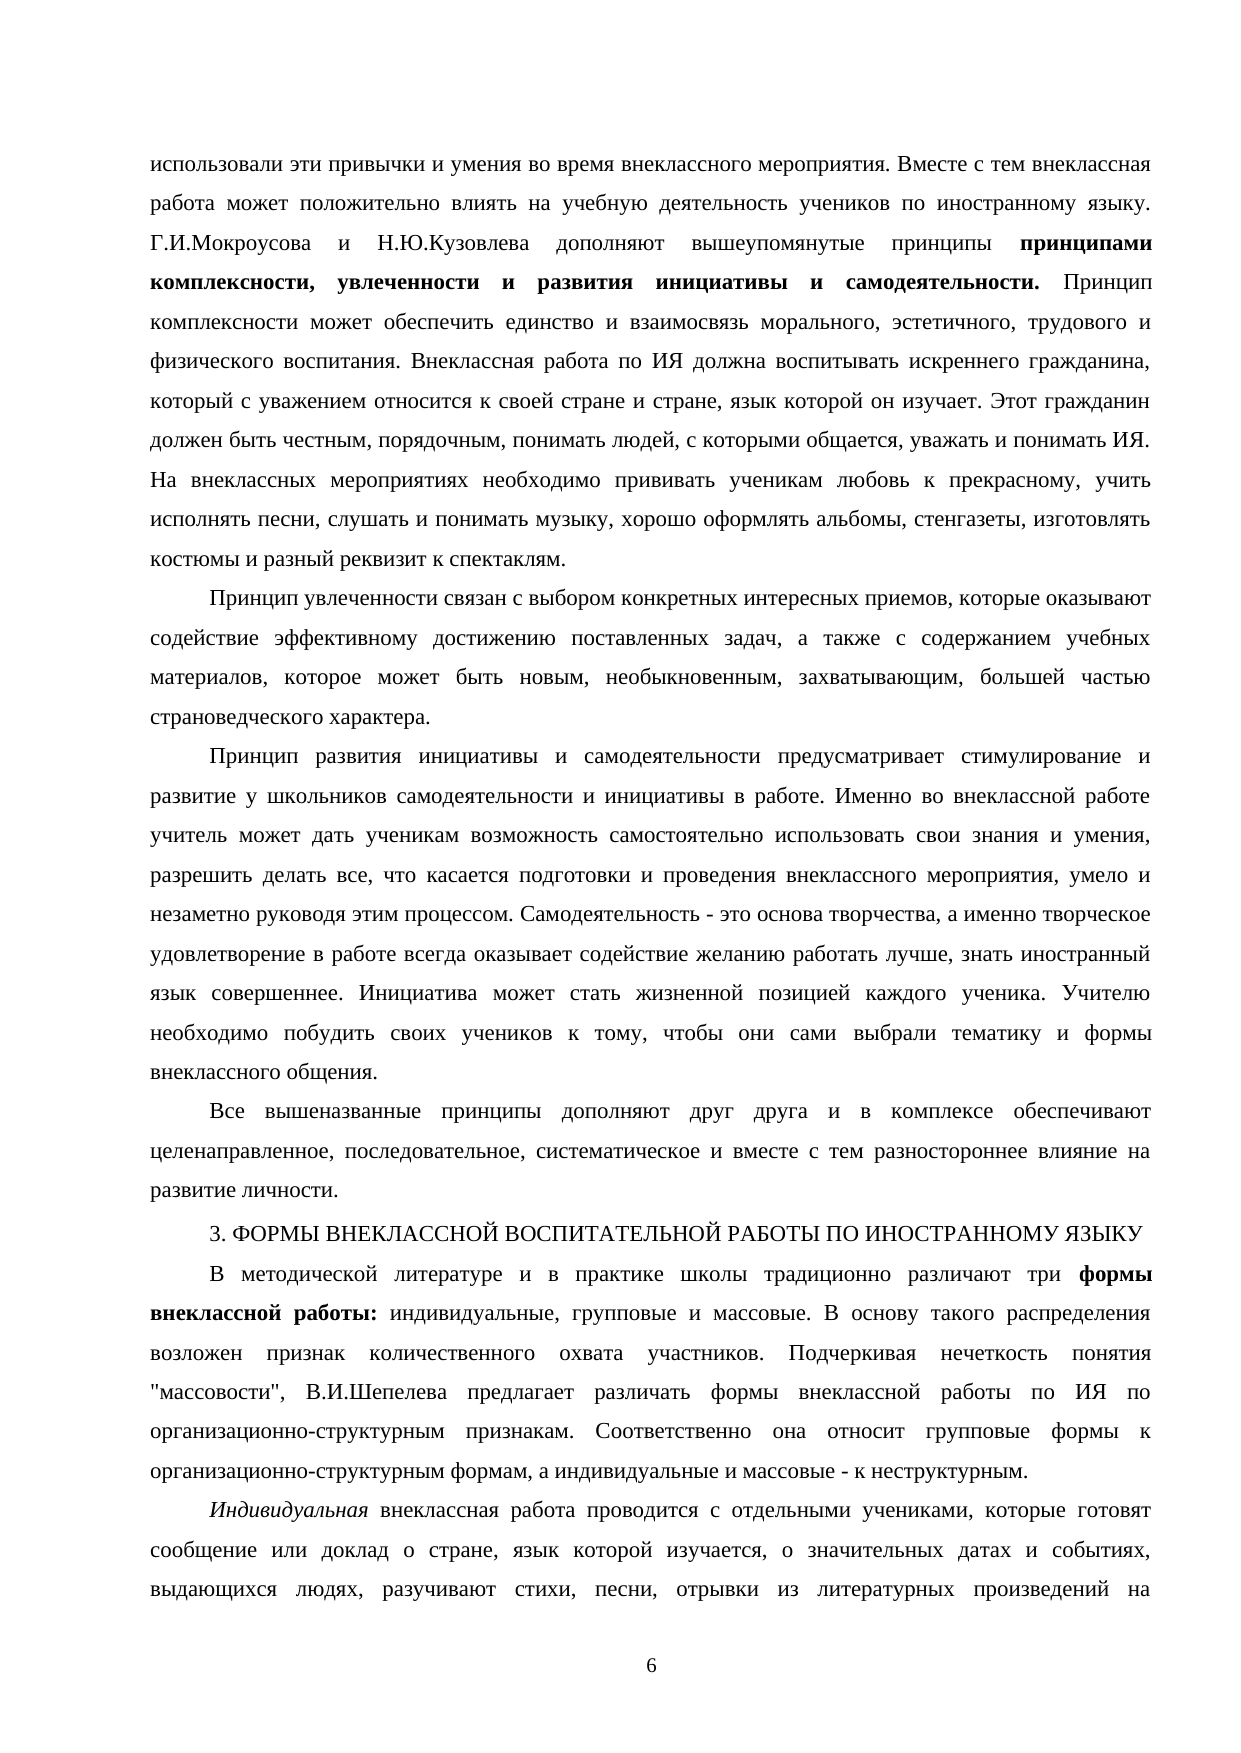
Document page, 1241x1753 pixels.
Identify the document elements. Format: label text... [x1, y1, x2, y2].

text Все вышеназванные принципы дополняют друг друга и в комплексе обеспечивают целенаправленное, последовательное, систематическое и вместе с тем разностороннее влияние на развитие личности. [150, 1097, 1152, 1203]
text 3. Формы внеклассной воспитательной работы по иностранному языку [150, 1220, 1152, 1246]
text В методической литературе и в практике школы традиционно различают три формы внеклассной работы: индивидуальные, групповые и массовые. В основу такого распределения возложен признак количественного охвата участников. Подчеркивая нечеткость понятия "массовости", В.И.Шепелева предлагает различать формы внеклассной работы по ИЯ по организационно-структурным признакам. Соответственно она относит групповые формы к организационно-структурным формам, а индивидуальные и массовые - к неструктурным. [150, 1259, 1152, 1483]
text Принцип увлеченности связан с выбором конкретных интересных приемов, которые оказывают содействие эффективному достижению поставленных задач, а также с содержанием учебных материалов, которое может быть новым, необыкновенным, захватывающим, большей частью страноведческого характера. [150, 584, 1152, 729]
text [150, 1496, 1152, 1602]
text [150, 150, 1152, 571]
text Принцип развития инициативы и самодеятельности предусматривает стимулирование и развитие у школьников самодеятельности и инициативы в работе. Именно во внеклассной работе учитель может дать ученикам возможность самостоятельно использовать свои знания и умения, разрешить делать все, что касается подготовки и проведения внеклассного мероприятия, умело и незаметно руководя этим процессом. Самодеятельность - это основа творчества, а именно творческое удовлетворение в работе всегда оказывает содействие желанию работать лучше, знать иностранный язык совершеннее. Инициатива может стать жизненной позицией каждого ученика. Учителю необходимо побудить своих учеников к тому, чтобы они сами выбрали тематику и формы внеклассного общения. [150, 742, 1152, 1084]
